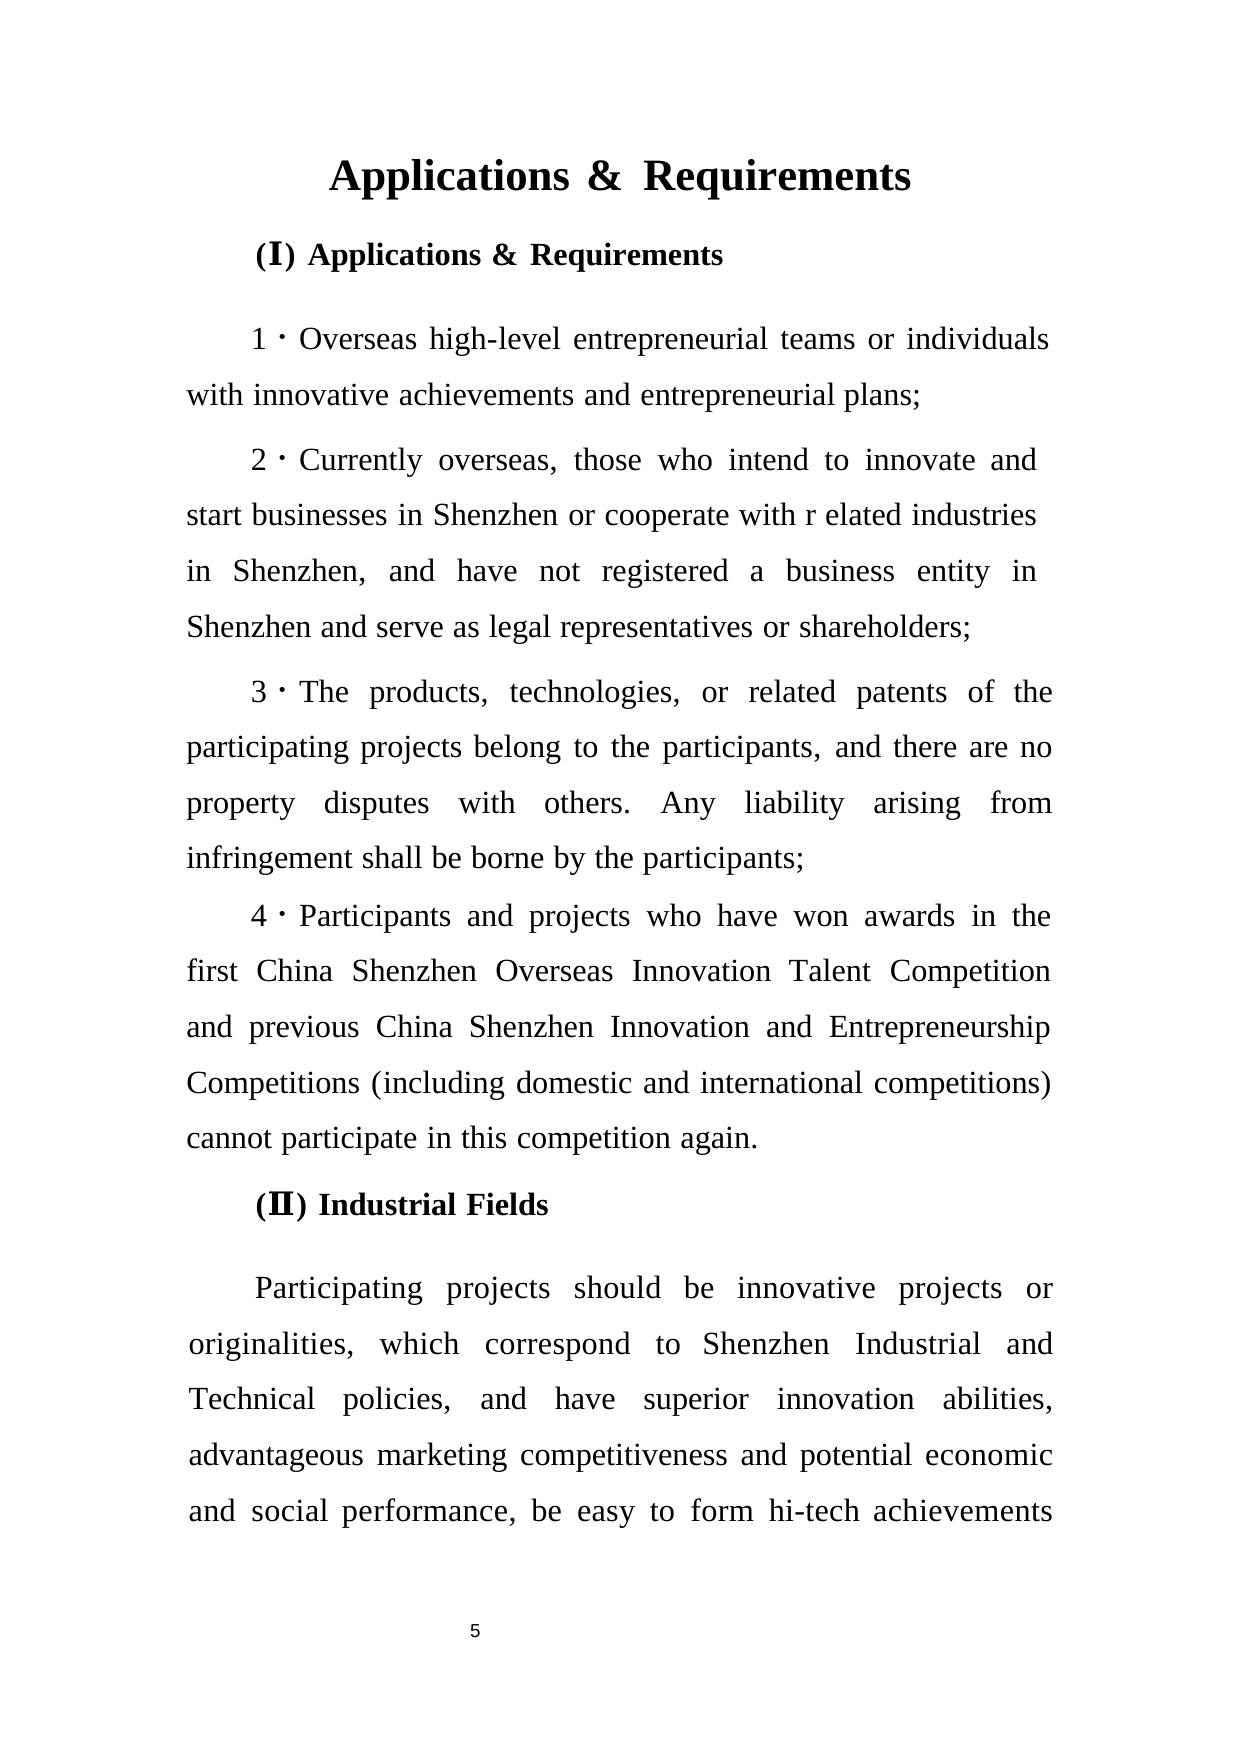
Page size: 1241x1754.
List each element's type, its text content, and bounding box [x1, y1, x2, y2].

text (Ⅱ) Industrial Fields [255, 1185, 1054, 1222]
text Applications & Requirements [186, 149, 1054, 201]
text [188, 1268, 1053, 1528]
list Currently overseas, those who intend to innovate and start businesses in Shenzhen or cooperate with r elated industries in Shenzhen, and have not registered a business entity in Shenzhen and serve as legal representatives or shareholders; [186, 440, 1037, 644]
list Overseas high-level entrepreneurial teams or individuals with innovative achievements and entrepreneurial plans; [186, 319, 1049, 412]
list The products, technologies, or related patents of the participating projects belong to the participants, and there are no property disputes with others. Any liability arising from infringement shall be borne by the participants; [186, 672, 1053, 876]
text (Ⅰ) Applications & Requirements [255, 236, 1054, 273]
list Participants and projects who have won awards in the first China Shenzhen Overseas Innovation Talent Competition and previous China Shenzhen Innovation and Entrepreneurship Competitions (including domestic and international competitions) cannot participate in this competition again. [186, 896, 1051, 1156]
